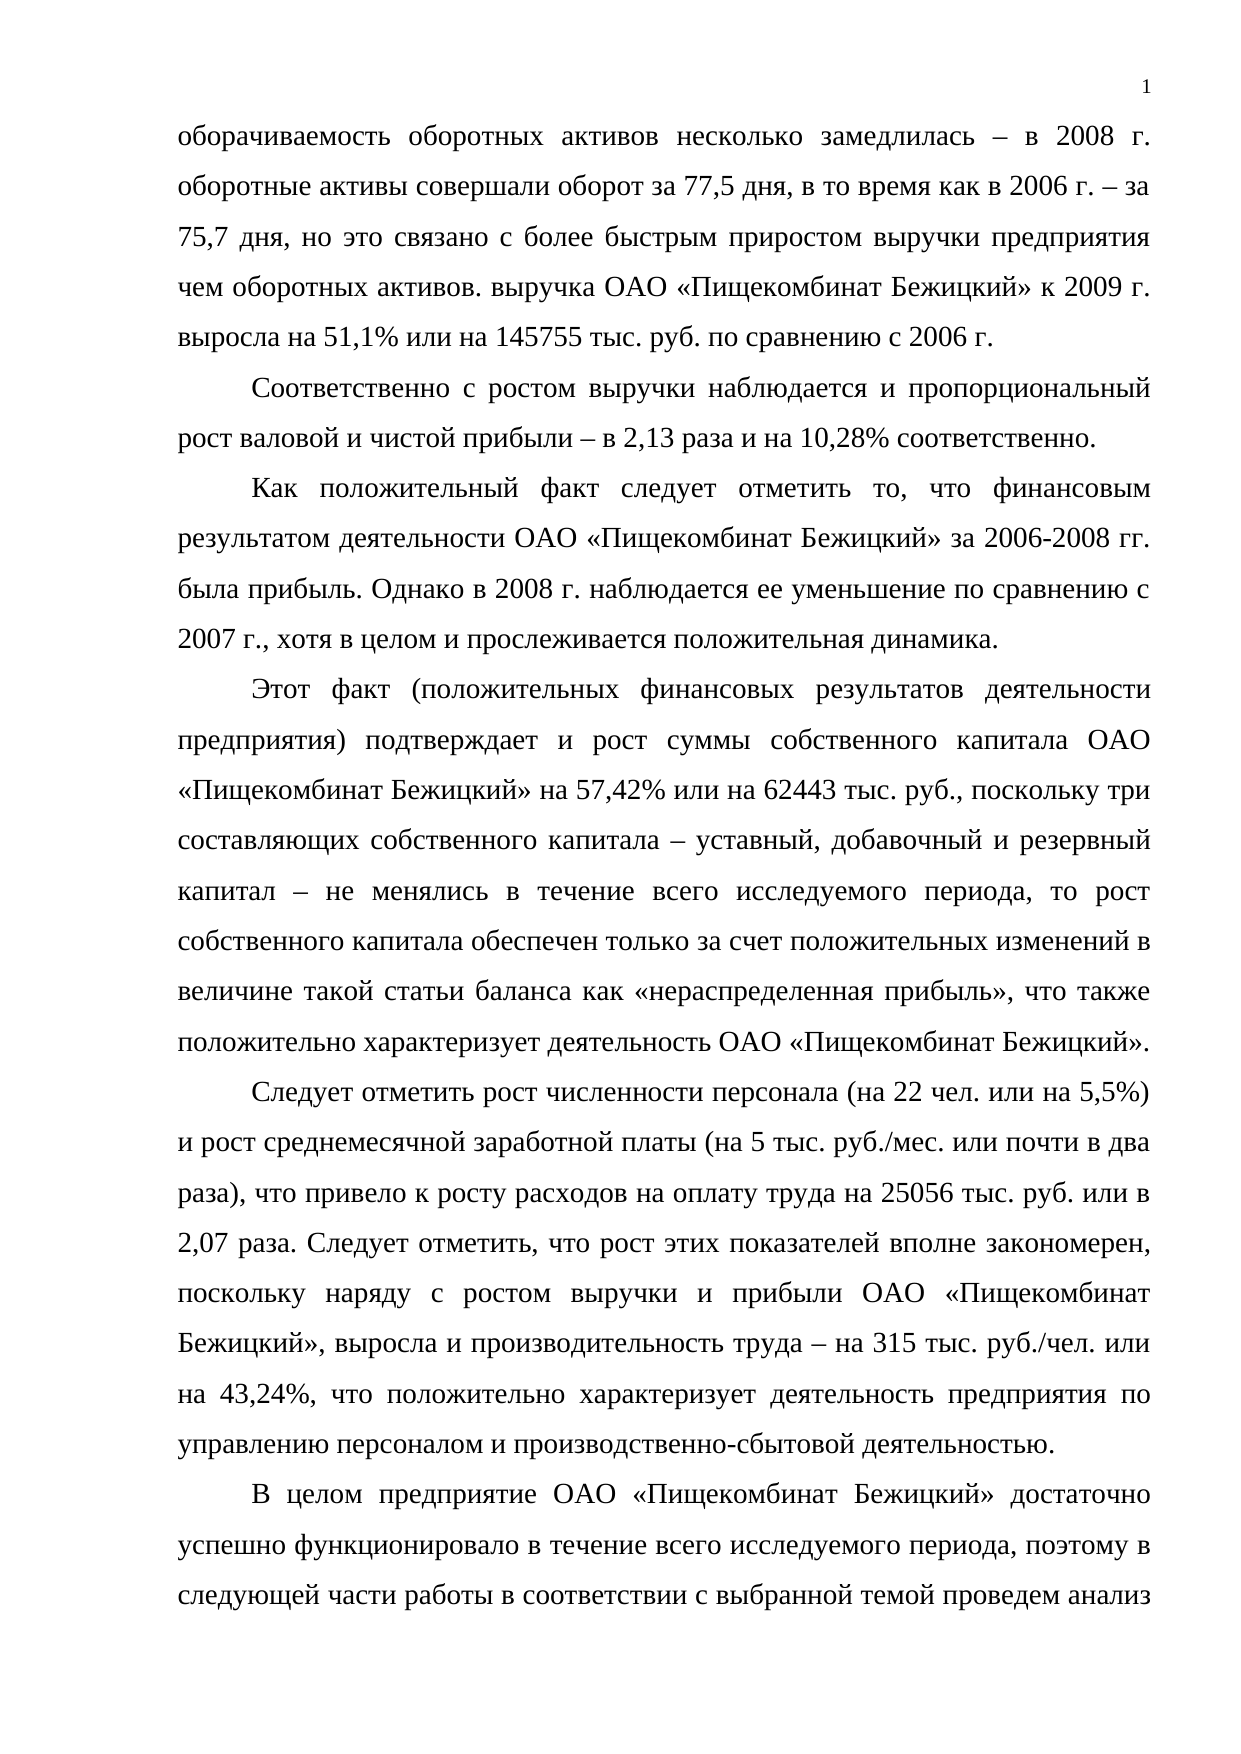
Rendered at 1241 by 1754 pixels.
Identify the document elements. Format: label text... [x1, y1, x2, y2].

text Этот факт (положительных финансовых результатов деятельности предприятия) подтверждает и рост суммы собственного капитала ОАО «Пищекомбинат Бежицкий» на 57,42% или на 62443 тыс. руб., поскольку три составляющих собственного капитала – уставный, добавочный и резервный капитал – не менялись в течение всего исследуемого периода, то рост собственного капитала обеспечен только за счет положительных изменений в величине такой статьи баланса как «нераспределенная прибыль», что также положительно характеризует деятельность ОАО «Пищекомбинат Бежицкий». [177, 672, 1152, 1057]
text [177, 1477, 1152, 1611]
text Как положительный факт следует отметить то, что финансовым результатом деятельности ОАО «Пищекомбинат Бежицкий» за 2006-2008 гг. была прибыль. Однако в 2008 г. наблюдается ее уменьшение по сравнению с 2007 г., хотя в целом и прослеживается положительная динамика. [177, 470, 1152, 655]
text Соответственно с ростом выручки наблюдается и пропорциональный рост валовой и чистой прибыли – в 2,13 раза и на 10,28% соответственно. [177, 370, 1152, 453]
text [177, 118, 1152, 353]
text Следует отметить рост численности персонала (на 22 чел. или на 5,5%) и рост среднемесячной заработной платы (на 5 тыс. руб./мес. или почти в два раза), что привело к росту расходов на оплату труда на 25056 тыс. руб. или в 2,07 раза. Следует отметить, что рост этих показателей вполне закономерен, поскольку наряду с ростом выручки и прибыли ОАО «Пищекомбинат Бежицкий», выросла и производительность труда – на 315 тыс. руб./чел. или на 43,24%, что положительно характеризует деятельность предприятия по управлению персоналом и производственно-сбытовой деятельностью. [177, 1074, 1152, 1460]
